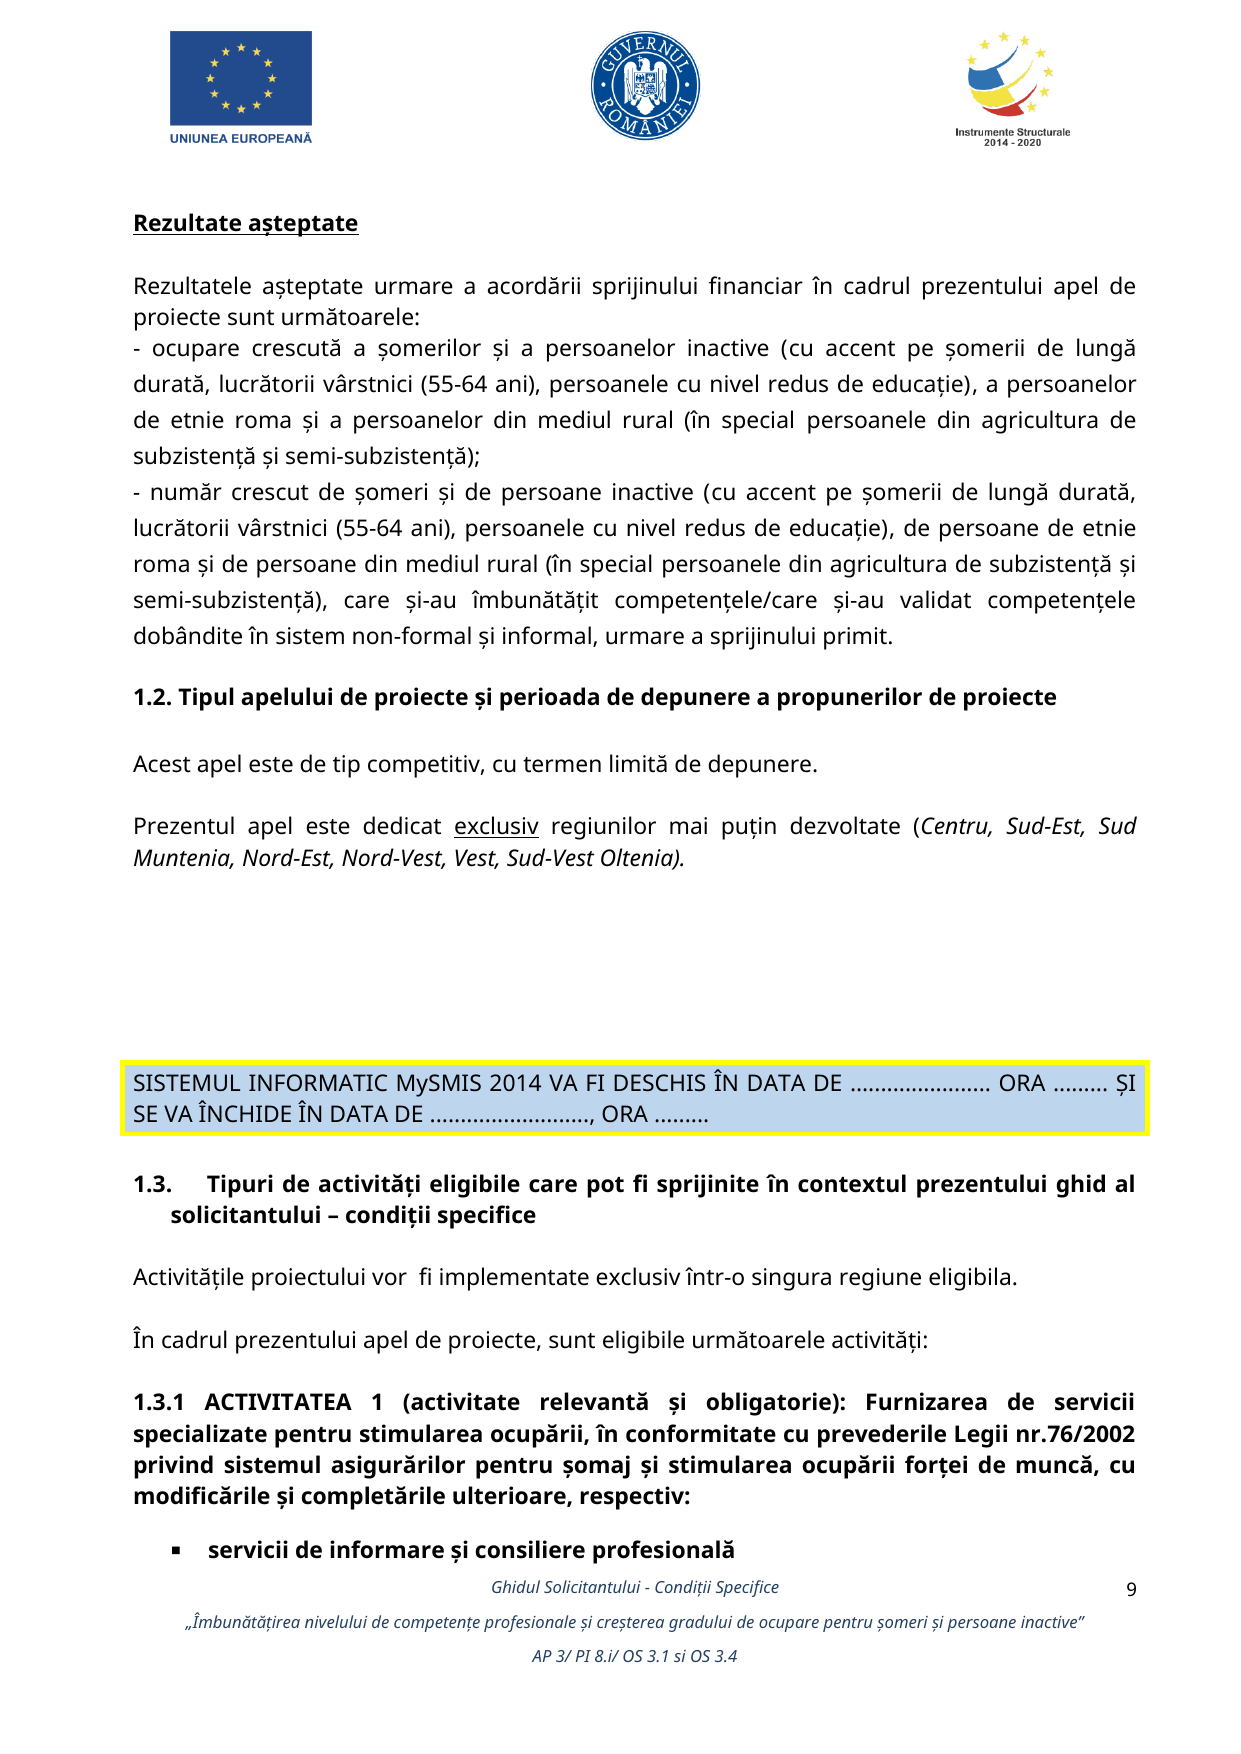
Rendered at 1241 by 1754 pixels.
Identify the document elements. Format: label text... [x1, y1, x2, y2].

subtitle 1.2. Tipul apelului de proiecte și perioada de depunere a propunerilor de proiecte [133, 681, 1137, 712]
text Rezultatele așteptate urmare a acordării sprijinului financiar în cadrul prezentului apel de proiecte sunt următoarele: [133, 269, 1137, 332]
list Tipuri de activități eligibile care pot fi sprijinite în contextul prezentului ghid al solicitantului – condiții specifice [133, 1167, 1137, 1230]
picture [956, 31, 1070, 146]
text Prezentul apel este dedicat exclusiv regiunilor mai puțin dezvoltate (Centru, Sud-Est, Sud Muntenia, Nord-Est, Nord-Vest, Vest, Sud-Vest Oltenia). [133, 810, 1137, 873]
text În cadrul prezentului apel de proiecte, sunt eligibile următoarele activități: [133, 1324, 1137, 1355]
text - număr crescut de șomeri și de persoane inactive (cu accent pe șomerii de lungă durată, lucrătorii vârstnici (55-64 ani), persoanele cu nivel redus de educație), de persoane de etnie roma și de persoane din mediul rural (în special persoanele din agricultura de subzistență și semi-subzistență), care și-au îmbunătățit competențele/care și-au validat competențele dobândite în sistem non-formal și informal, urmare a sprijinului primit. [133, 476, 1137, 651]
picture [170, 31, 312, 143]
text Acest apel este de tip competitiv, cu termen limită de depunere. [133, 748, 1137, 779]
text Rezultate așteptate [133, 207, 1137, 238]
text - ocupare crescută a șomerilor și a persoanelor inactive (cu accent pe șomerii de lungă durată, lucrătorii vârstnici (55-64 ani), persoanele cu nivel redus de educație), a persoanelor de etnie roma și a persoanelor din mediul rural (în special persoanele din agricultura de subzistență și semi-subzistență); [133, 332, 1137, 471]
text Activitățile proiectului vor fi implementate exclusiv într-o singura regiune eligibila. [133, 1261, 1137, 1292]
text 1.3.1 ACTIVITATEA 1 (activitate relevantă și obligatorie): Furnizarea de servicii specializate pentru stimularea ocupării, în conformitate cu prevederile Legii nr.76/2002 privind sistemul asigurărilor pentru șomaj și stimularea ocupării forței de muncă, cu modificările și completările ulterioare, respectiv: [133, 1386, 1137, 1511]
list servicii de informare și consiliere profesională [170, 1534, 1137, 1565]
text SISTEMUL INFORMATIC MySMIS 2014 VA FI DESCHIS ÎN DATA DE ….................... ORA ......... ŞI SE VA ÎNCHIDE ÎN DATA DE .........................., ORA ......... [125, 1065, 1145, 1132]
picture [589, 29, 701, 141]
